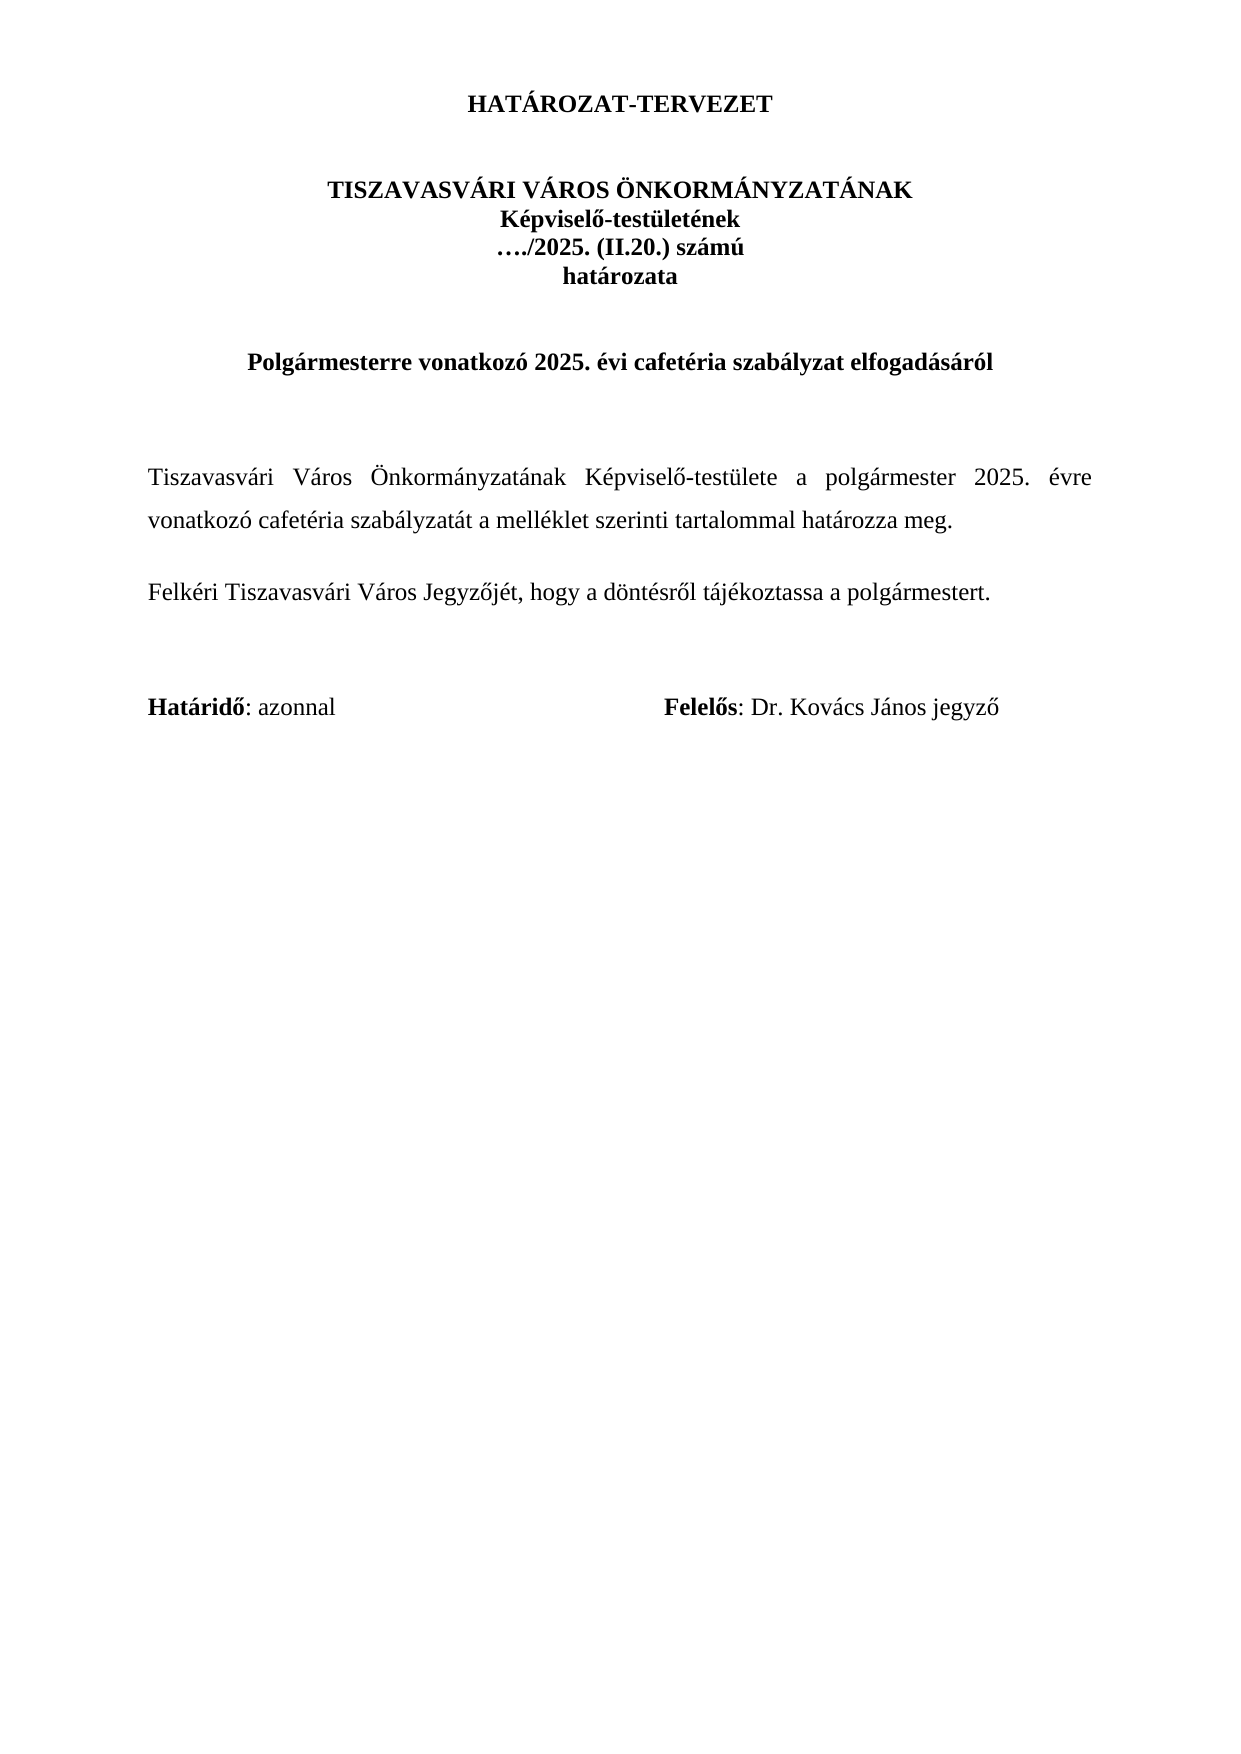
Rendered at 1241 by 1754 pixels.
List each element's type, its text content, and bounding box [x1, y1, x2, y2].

text határozata [148, 261, 1093, 290]
text Képviselő-testületének [148, 204, 1093, 232]
text TISZAVASVÁRI VÁROS ÖNKORMÁNYZATÁNAK [148, 175, 1093, 204]
text Polgármesterre vonatkozó 2025. évi cafetéria szabályzat elfogadásáról [148, 347, 1093, 376]
text Felkéri Tiszavasvári Város Jegyzőjét, hogy a döntésről tájékoztassa a polgármestert. [148, 577, 1093, 606]
text …./2025. (II.20.) számú [148, 232, 1093, 261]
text Határidő: azonnal Felelős: Dr. Kovács János jegyző [148, 692, 1093, 721]
text HATÁROZAT-TERVEZET [148, 89, 1093, 117]
text Tiszavasvári Város Önkormányzatának Képviselő-testülete a polgármester 2025. évre vonatkozó cafetéria szabályzatát a melléklet szerinti tartalommal határozza meg. [148, 462, 1093, 534]
